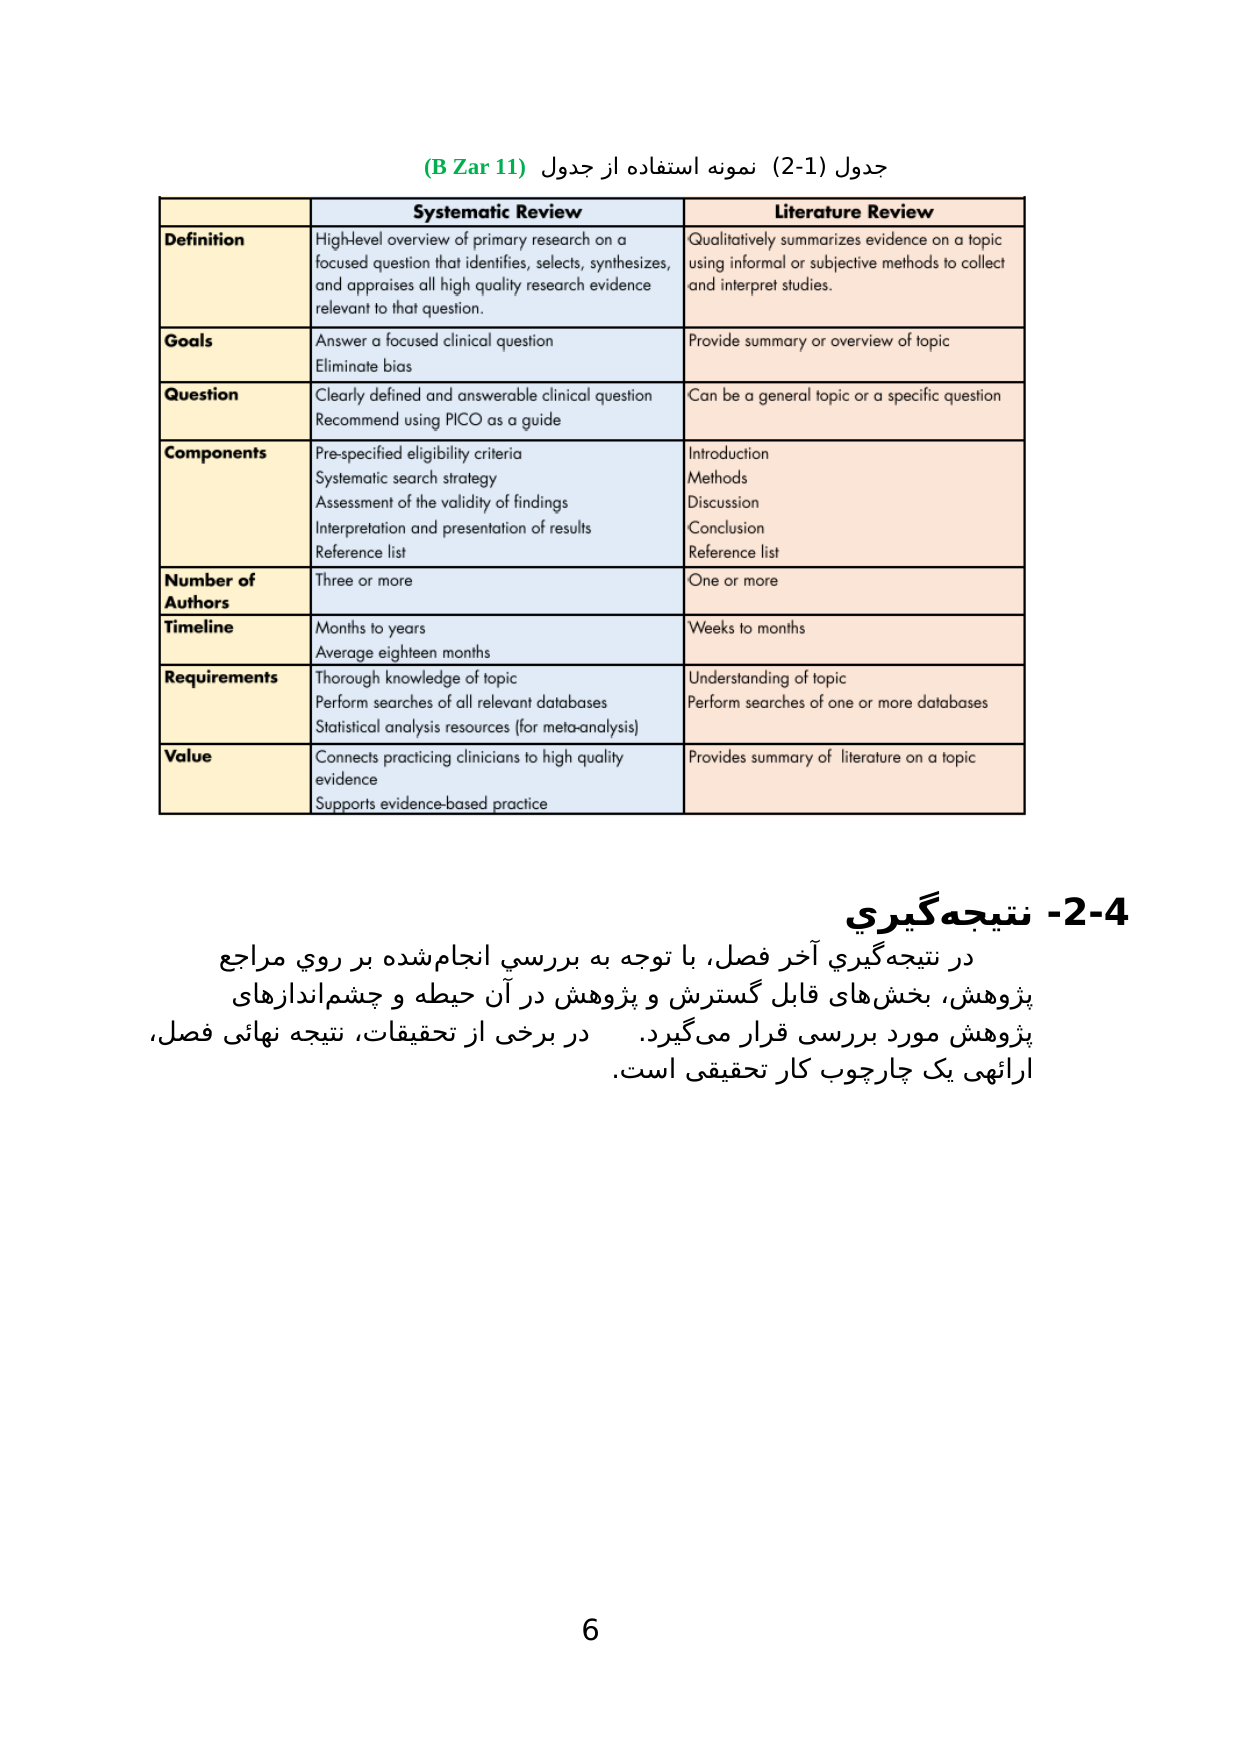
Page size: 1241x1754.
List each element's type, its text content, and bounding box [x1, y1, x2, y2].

text نتيجه‌گيري [148, 890, 1033, 934]
text نمونه استفاده از جدول (B Zar 11) [148, 156, 1033, 179]
text ‌در نتيجه‌گيري آخر فصل، با توجه به بررسي انجام‌شده بر روي مراجع پژوهش، بخش‌های قابل گسترش و پژوهش در آن حیطه و چشم‌اندازهای پژوهش مورد بررسی قرار می‌گیرد. در برخی از تحقیقات، نتیجه نهائی فصل، ارائهی یک چارچوب کار تحقیقی است. [148, 940, 1033, 1085]
picture [147, 189, 1034, 822]
